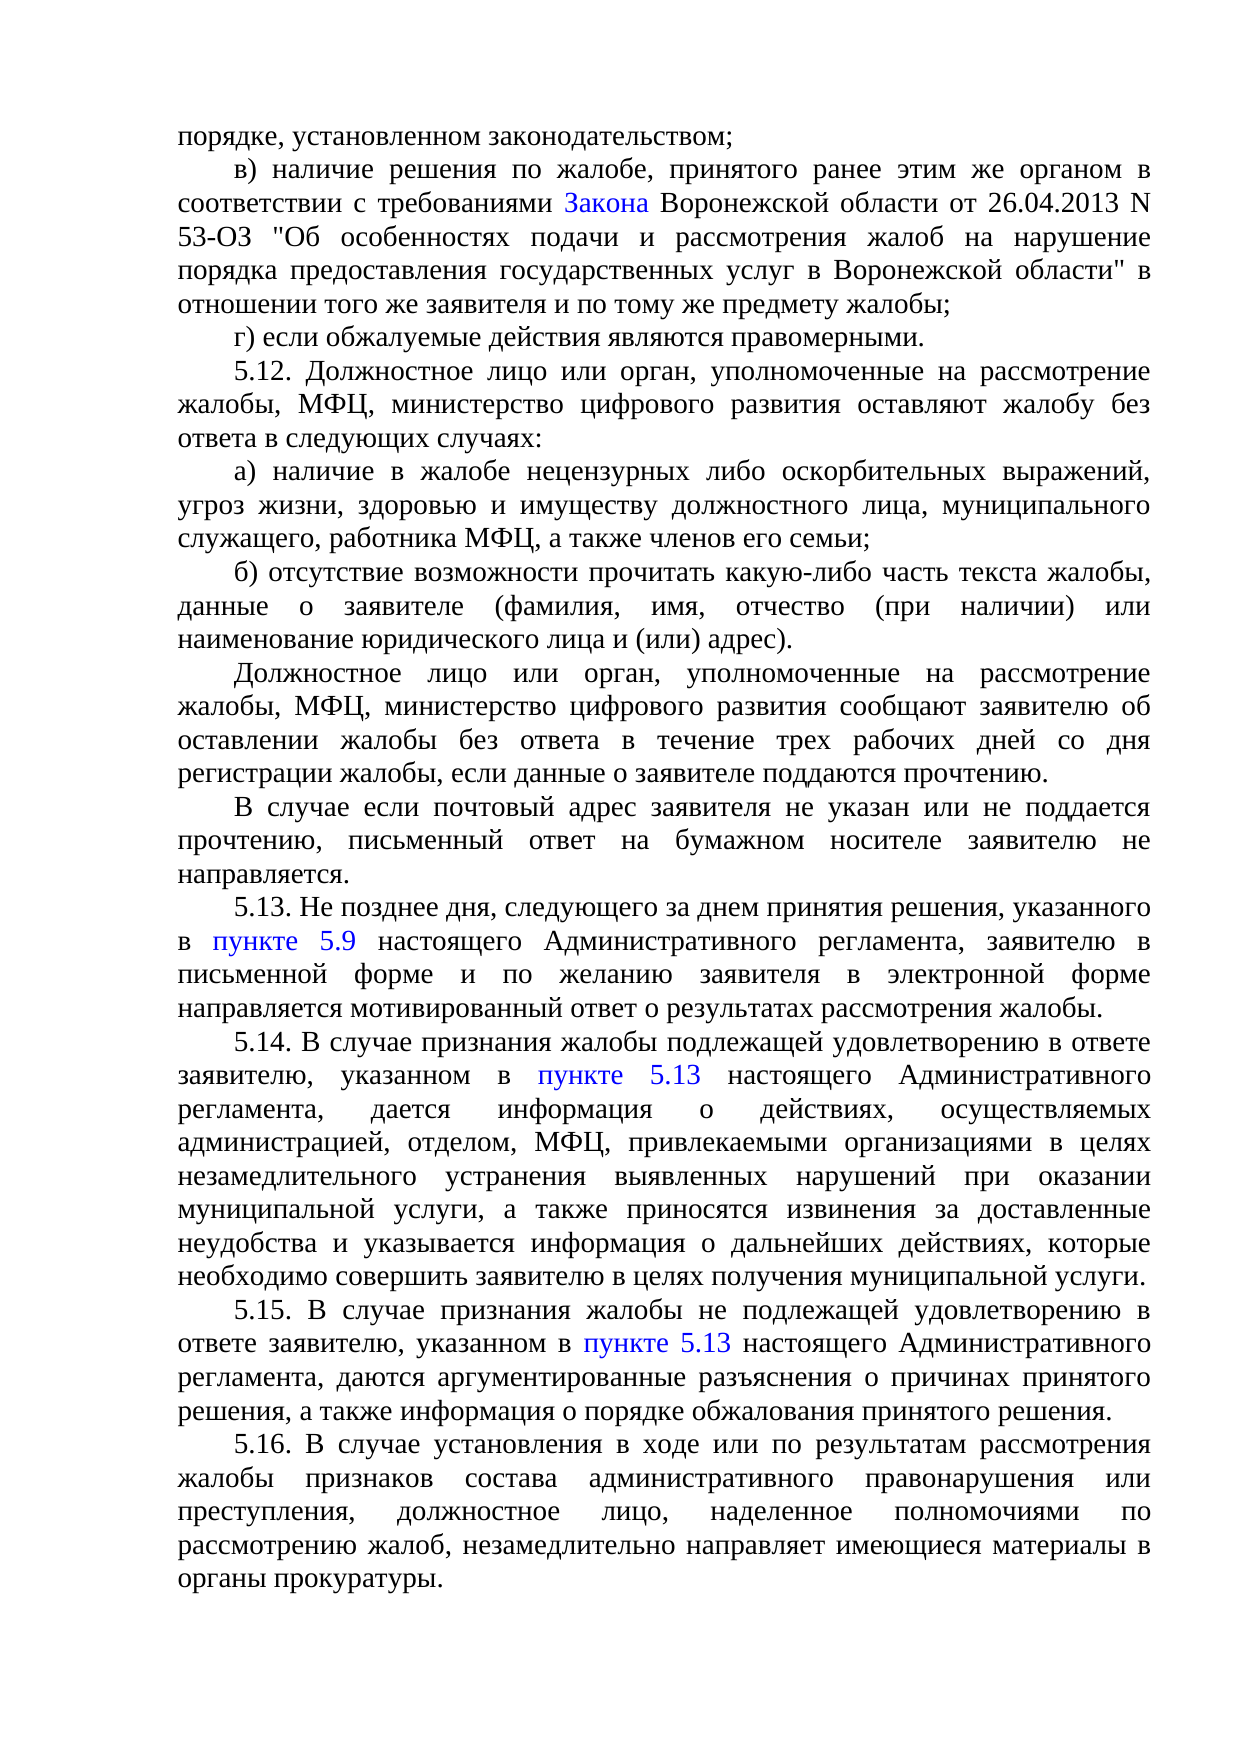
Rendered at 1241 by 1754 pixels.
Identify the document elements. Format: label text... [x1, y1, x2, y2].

text 5.16. В случае установления в ходе или по результатам рассмотрения жалобы признаков состава административного правонарушения или преступления, должностное лицо, наделенное полномочиями по рассмотрению жалоб, незамедлительно направляет имеющиеся материалы в органы прокуратуры. [177, 1426, 1152, 1594]
text В случае если почтовый адрес заявителя не указан или не поддается прочтению, письменный ответ на бумажном носителе заявителю не направляется. [177, 789, 1152, 889]
text 5.14. В случае признания жалобы подлежащей удовлетворению в ответе заявителю, указанном в пункте 5.13 настоящего Административного регламента, дается информация о действиях, осуществляемых администрацией, отделом, МФЦ, привлекаемыми организациями в целях незамедлительного устранения выявленных нарушений при оказании муниципальной услуги, а также приносятся извинения за доставленные неудобства и указывается информация о дальнейших действиях, которые необходимо совершить заявителю в целях получения муниципальной услуги. [177, 1024, 1152, 1292]
text 5.12. Должностное лицо или орган, уполномоченные на рассмотрение жалобы, МФЦ, министерство цифрового развития оставляют жалобу без ответа в следующих случаях: [177, 353, 1152, 453]
text Должностное лицо или орган, уполномоченные на рассмотрение жалобы, МФЦ, министерство цифрового развития сообщают заявителю об оставлении жалобы без ответа в течение трех рабочих дней со дня регистрации жалобы, если данные о заявителе поддаются прочтению. [177, 655, 1152, 789]
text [177, 118, 1152, 152]
text б) отсутствие возможности прочитать какую-либо часть текста жалобы, данные о заявителе (фамилия, имя, отчество (при наличии) или наименование юридического лица и (или) адрес). [177, 554, 1152, 655]
text в) наличие решения по жалобе, принятого ранее этим же органом в соответствии с требованиями Закона Воронежской области от 26.04.2013 N 53-ОЗ "Об особенностях подачи и рассмотрения жалоб на нарушение порядка предоставления государственных услуг в Воронежской области" в отношении того же заявителя и по тому же предмету жалобы; [177, 152, 1152, 319]
text а) наличие в жалобе нецензурных либо оскорбительных выражений, угроз жизни, здоровью и имуществу должностного лица, муниципального служащего, работника МФЦ, а также членов его семьи; [177, 453, 1152, 554]
text 5.13. Не позднее дня, следующего за днем принятия решения, указанного в пункте 5.9 настоящего Административного регламента, заявителю в письменной форме и по желанию заявителя в электронной форме направляется мотивированный ответ о результатах рассмотрения жалобы. [177, 889, 1152, 1024]
text 5.15. В случае признания жалобы не подлежащей удовлетворению в ответе заявителю, указанном в пункте 5.13 настоящего Административного регламента, даются аргументированные разъяснения о причинах принятого решения, а также информация о порядке обжалования принятого решения. [177, 1292, 1152, 1426]
text г) если обжалуемые действия являются правомерными. [177, 319, 1152, 353]
